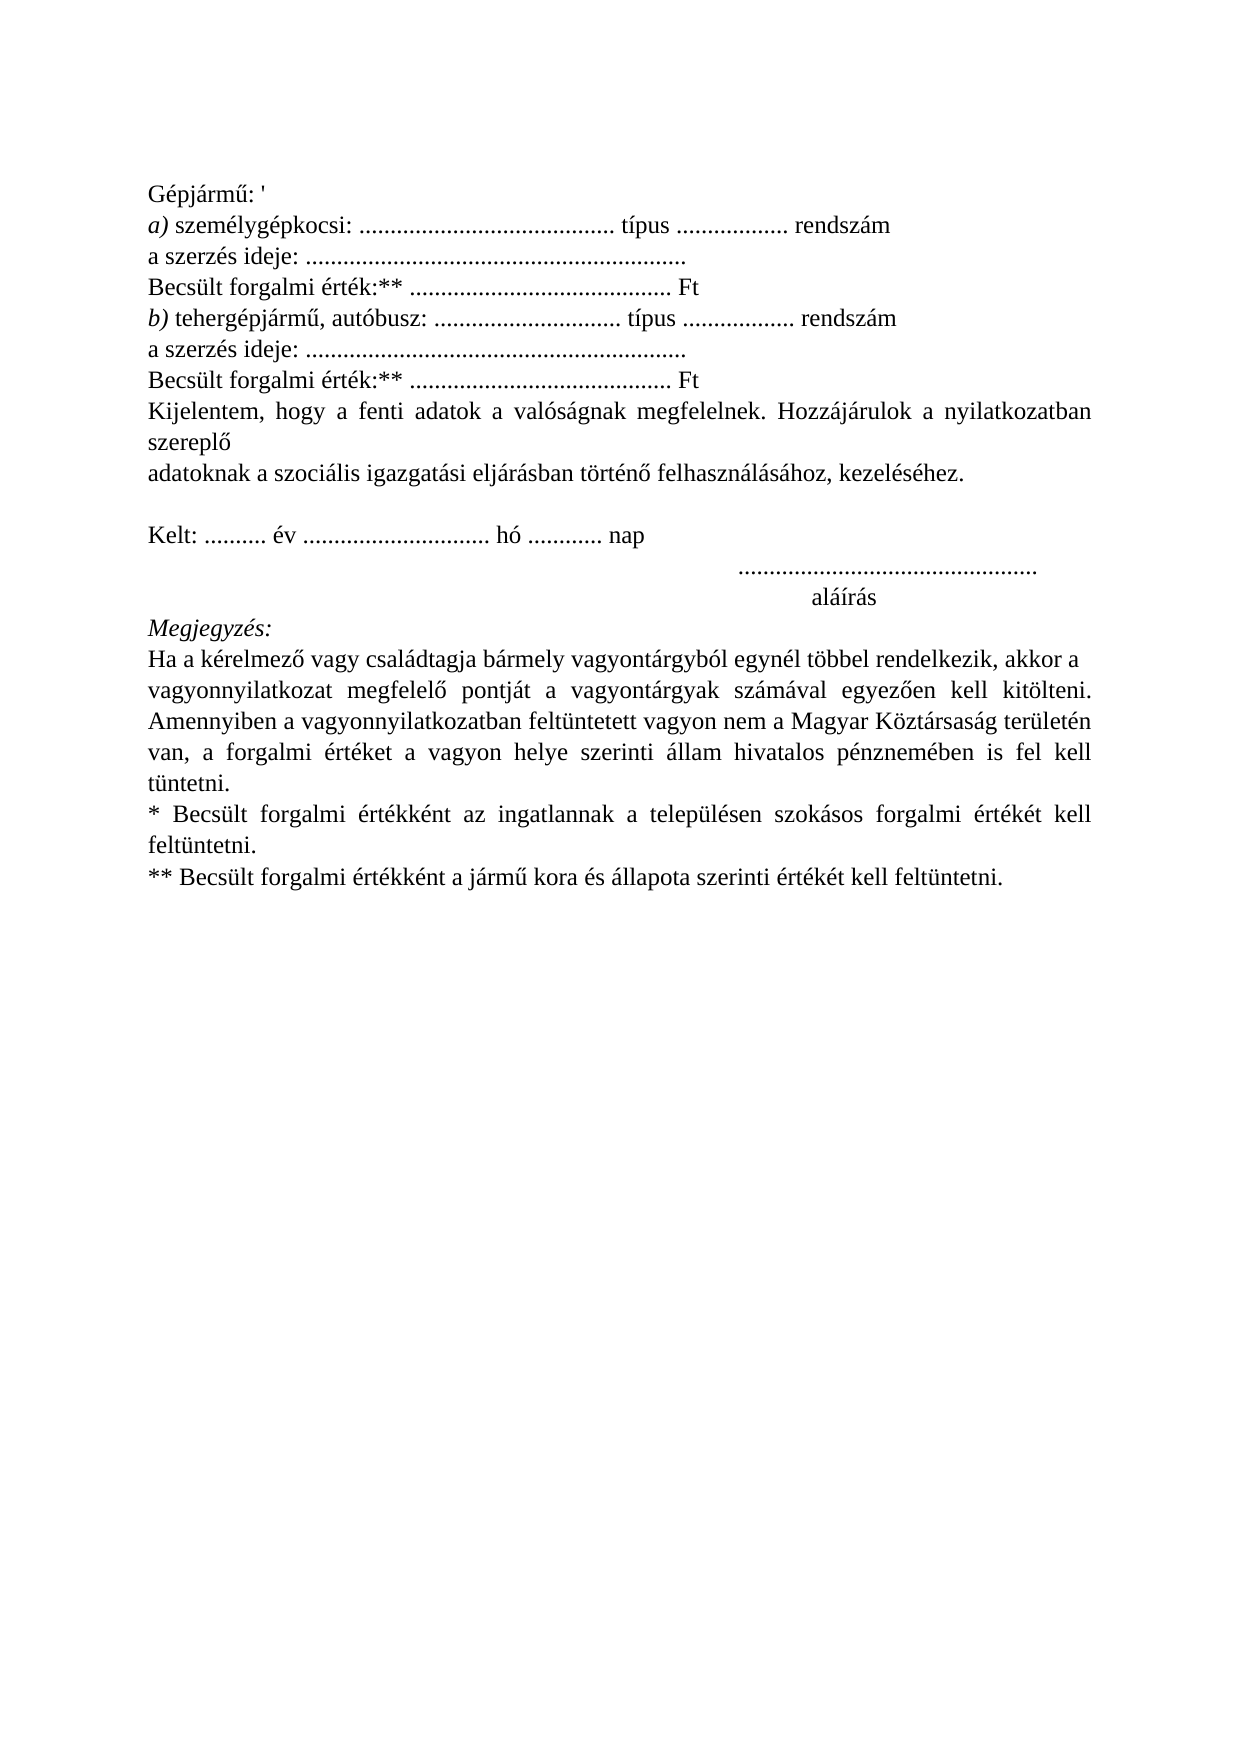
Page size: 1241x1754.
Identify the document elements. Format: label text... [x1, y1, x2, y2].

text Ha a kérelmező vagy családtagja bármely vagyontárgyból egynél többel rendelkezik, akkor a [148, 644, 1093, 673]
text Gépjármű: ' [148, 179, 1093, 207]
text vagyonnyilatkozat megfelelő pontját a vagyontárgyak számával egyezően kell kitölteni. Amennyiben a vagyonnyilatkozatban feltüntetett vagyon nem a Magyar Köztársaság területén van, a forgalmi értéket a vagyon helye szerinti állam hivatalos pénznemében is fel kell tüntetni. [148, 675, 1093, 797]
text b) tehergépjármű, autóbusz: .............................. típus .................. rendszám [148, 303, 1093, 332]
text ................................................ [664, 551, 1093, 580]
text a szerzés ideje: ............................................................. [148, 334, 1093, 363]
text aláírás [738, 582, 1093, 611]
text a szerzés ideje: ............................................................. [148, 241, 1093, 269]
text ** Becsült forgalmi értékként a jármű kora és állapota szerinti értékét kell feltüntetni. [148, 862, 1093, 890]
text Megjegyzés: [148, 613, 1093, 642]
text Becsült forgalmi érték:** .......................................... Ft [148, 365, 1093, 394]
text a) személygépkocsi: ......................................... típus .................. rendszám [148, 210, 1093, 238]
text Kelt: .......... év .............................. hó ............ nap [148, 520, 1093, 549]
text Kijelentem, hogy a fenti adatok a valóságnak megfelelnek. Hozzájárulok a nyilatkozatban szereplő [148, 396, 1093, 456]
text * Becsült forgalmi értékként az ingatlannak a településen szokásos forgalmi értékét kell feltüntetni. [148, 799, 1093, 859]
text adatoknak a szociális igazgatási eljárásban történő felhasználásához, kezeléséhez. [148, 458, 1093, 487]
text Becsült forgalmi érték:** .......................................... Ft [148, 272, 1093, 301]
